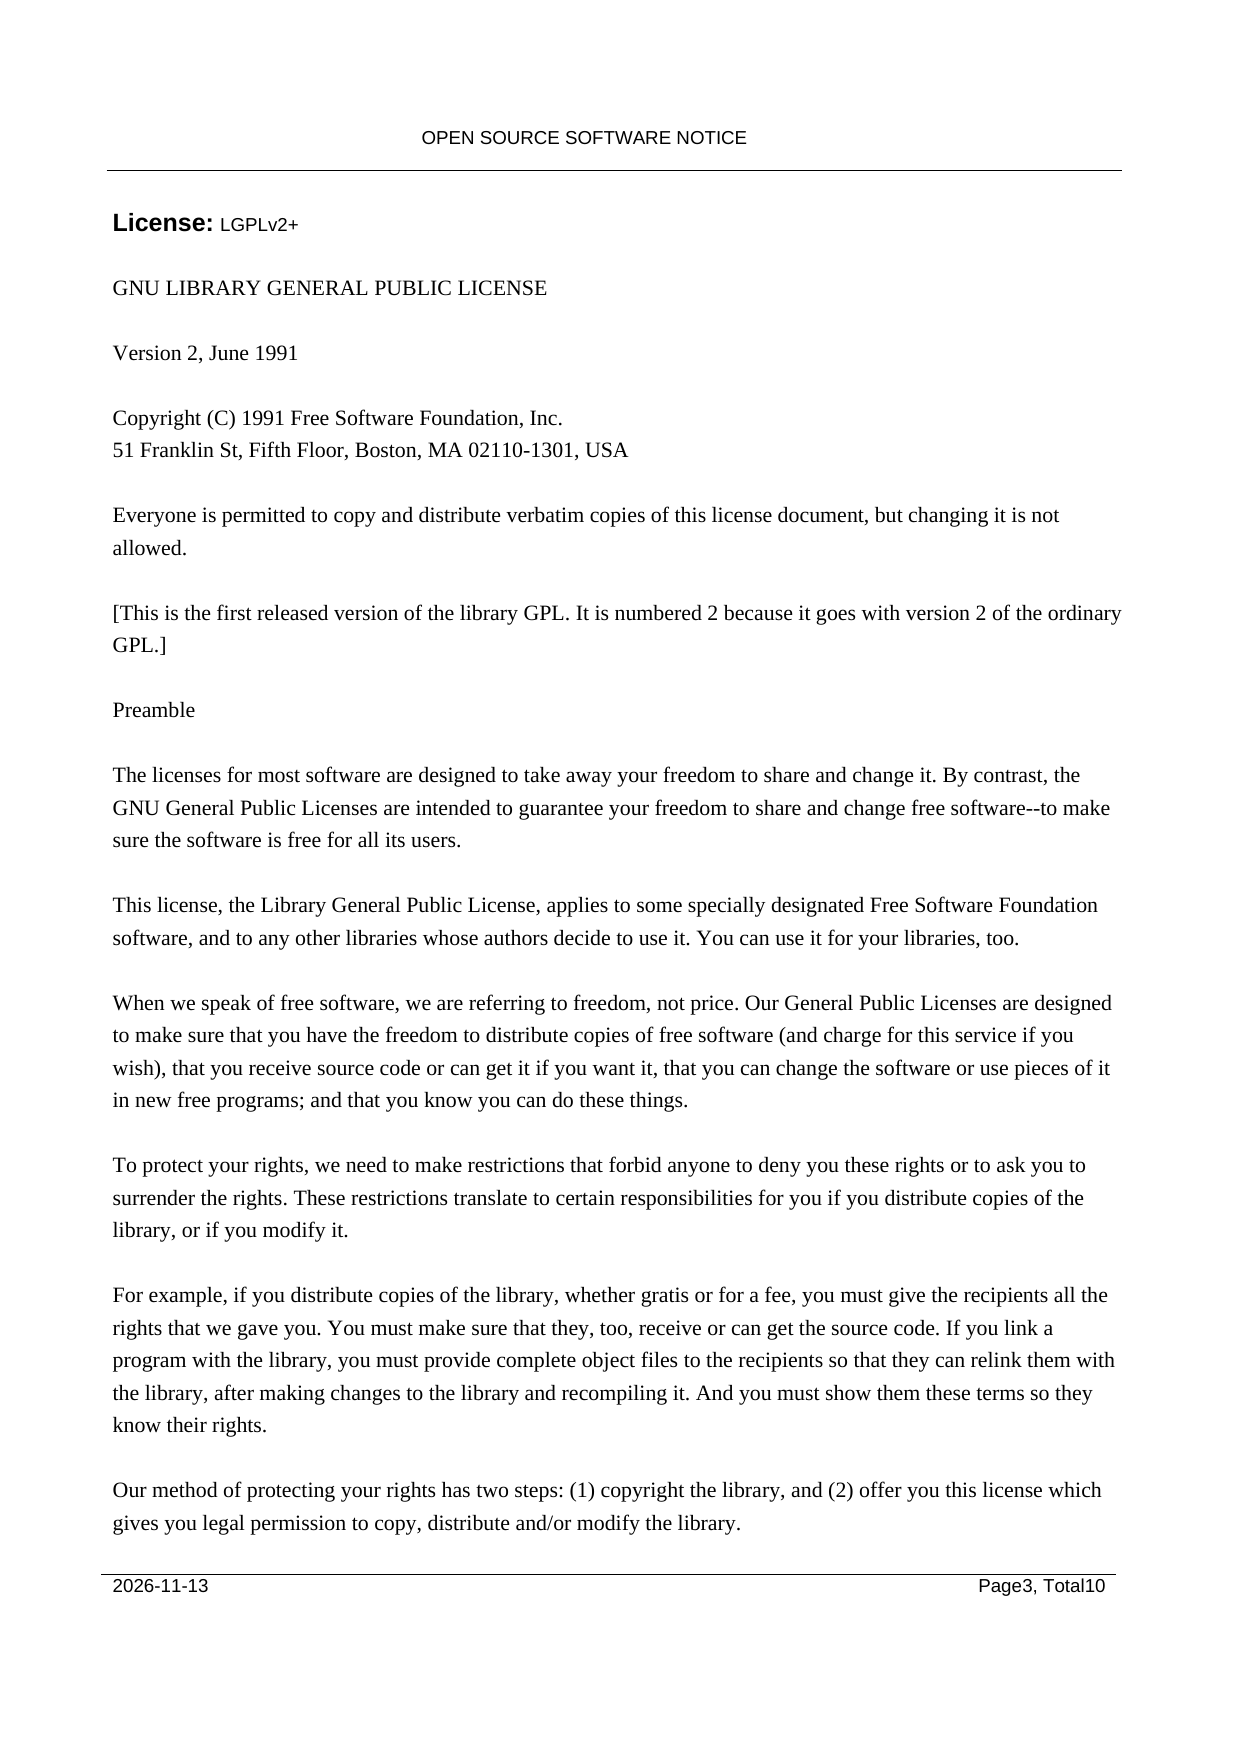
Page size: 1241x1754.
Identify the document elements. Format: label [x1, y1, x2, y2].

text [112, 206, 1128, 1539]
